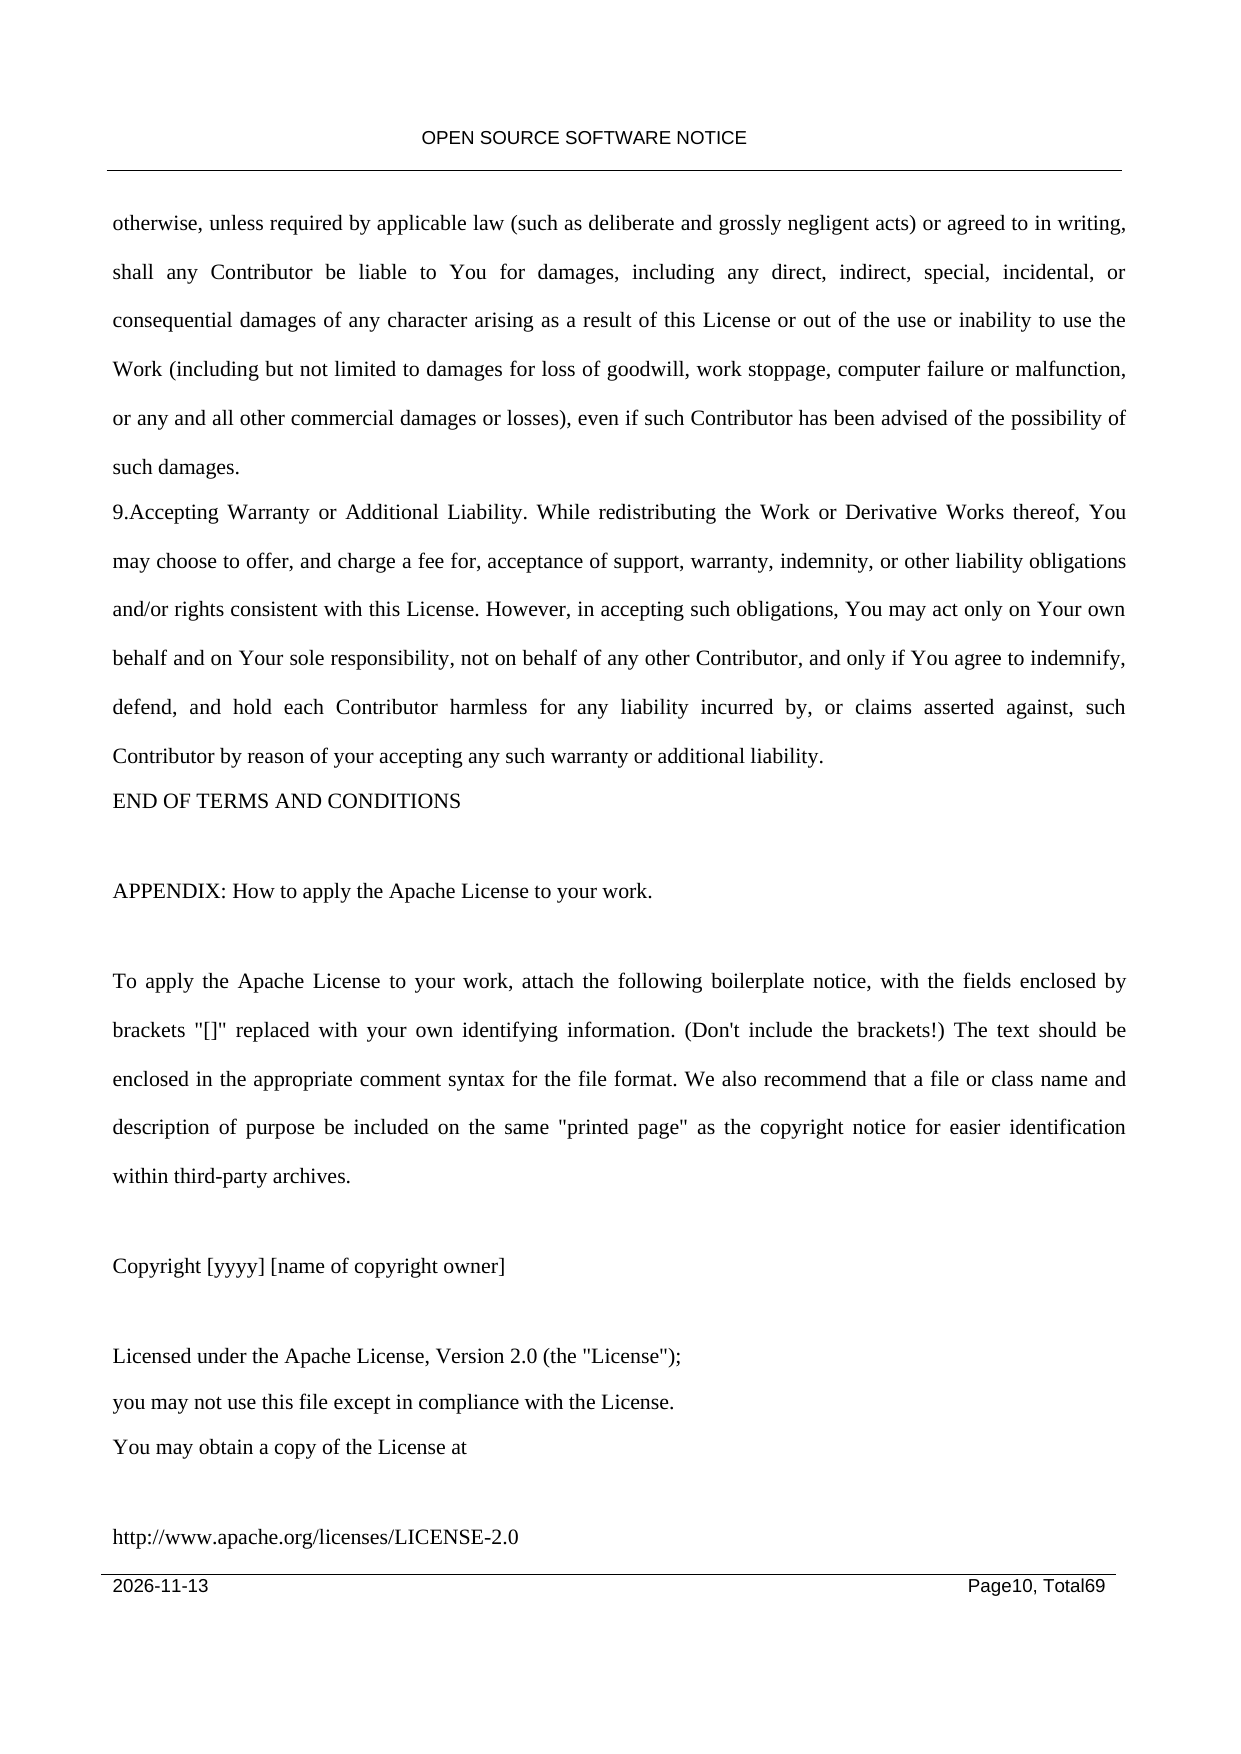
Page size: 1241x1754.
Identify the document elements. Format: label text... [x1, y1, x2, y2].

text http://www.apache.org/licenses/LICENSE-2.0 [112, 1520, 1128, 1553]
text you may not use this file except in compliance with the License. [112, 1385, 1128, 1417]
text Licensed under the Apache License, Version 2.0 (the "License"); [112, 1340, 1128, 1372]
text APPENDIX: How to apply the Apache License to your work. [112, 874, 1128, 907]
text You may obtain a copy of the License at [112, 1430, 1128, 1463]
text To apply the Apache License to your work, attach the following boilerplate notice, with the fields enclosed by brackets "[]" replaced with your own identifying information. (Don't include the brackets!) The text should be enclosed in the appropriate comment syntax for the file format. We also recommend that a file or class name and description of purpose be included on the same "printed page" as the copyright notice for easier identification within third-party archives. [112, 964, 1128, 1192]
text END OF TERMS AND CONDITIONS [112, 784, 1128, 817]
text 9.Accepting Warranty or Additional Liability. While redistributing the Work or Derivative Works thereof, You may choose to offer, and charge a fee for, acceptance of support, warranty, indemnity, or other liability obligations and/or rights consistent with this License. However, in accepting such obligations, You may act only on Your own behalf and on Your sole responsibility, not on behalf of any other Contributor, and only if You agree to indemnify, defend, and hold each Contributor harmless for any liability incurred by, or claims asserted against, such Contributor by reason of your accepting any such warranty or additional liability. [112, 495, 1128, 771]
text Copyright [yyyy] [name of copyright owner] [112, 1250, 1128, 1282]
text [112, 206, 1128, 483]
